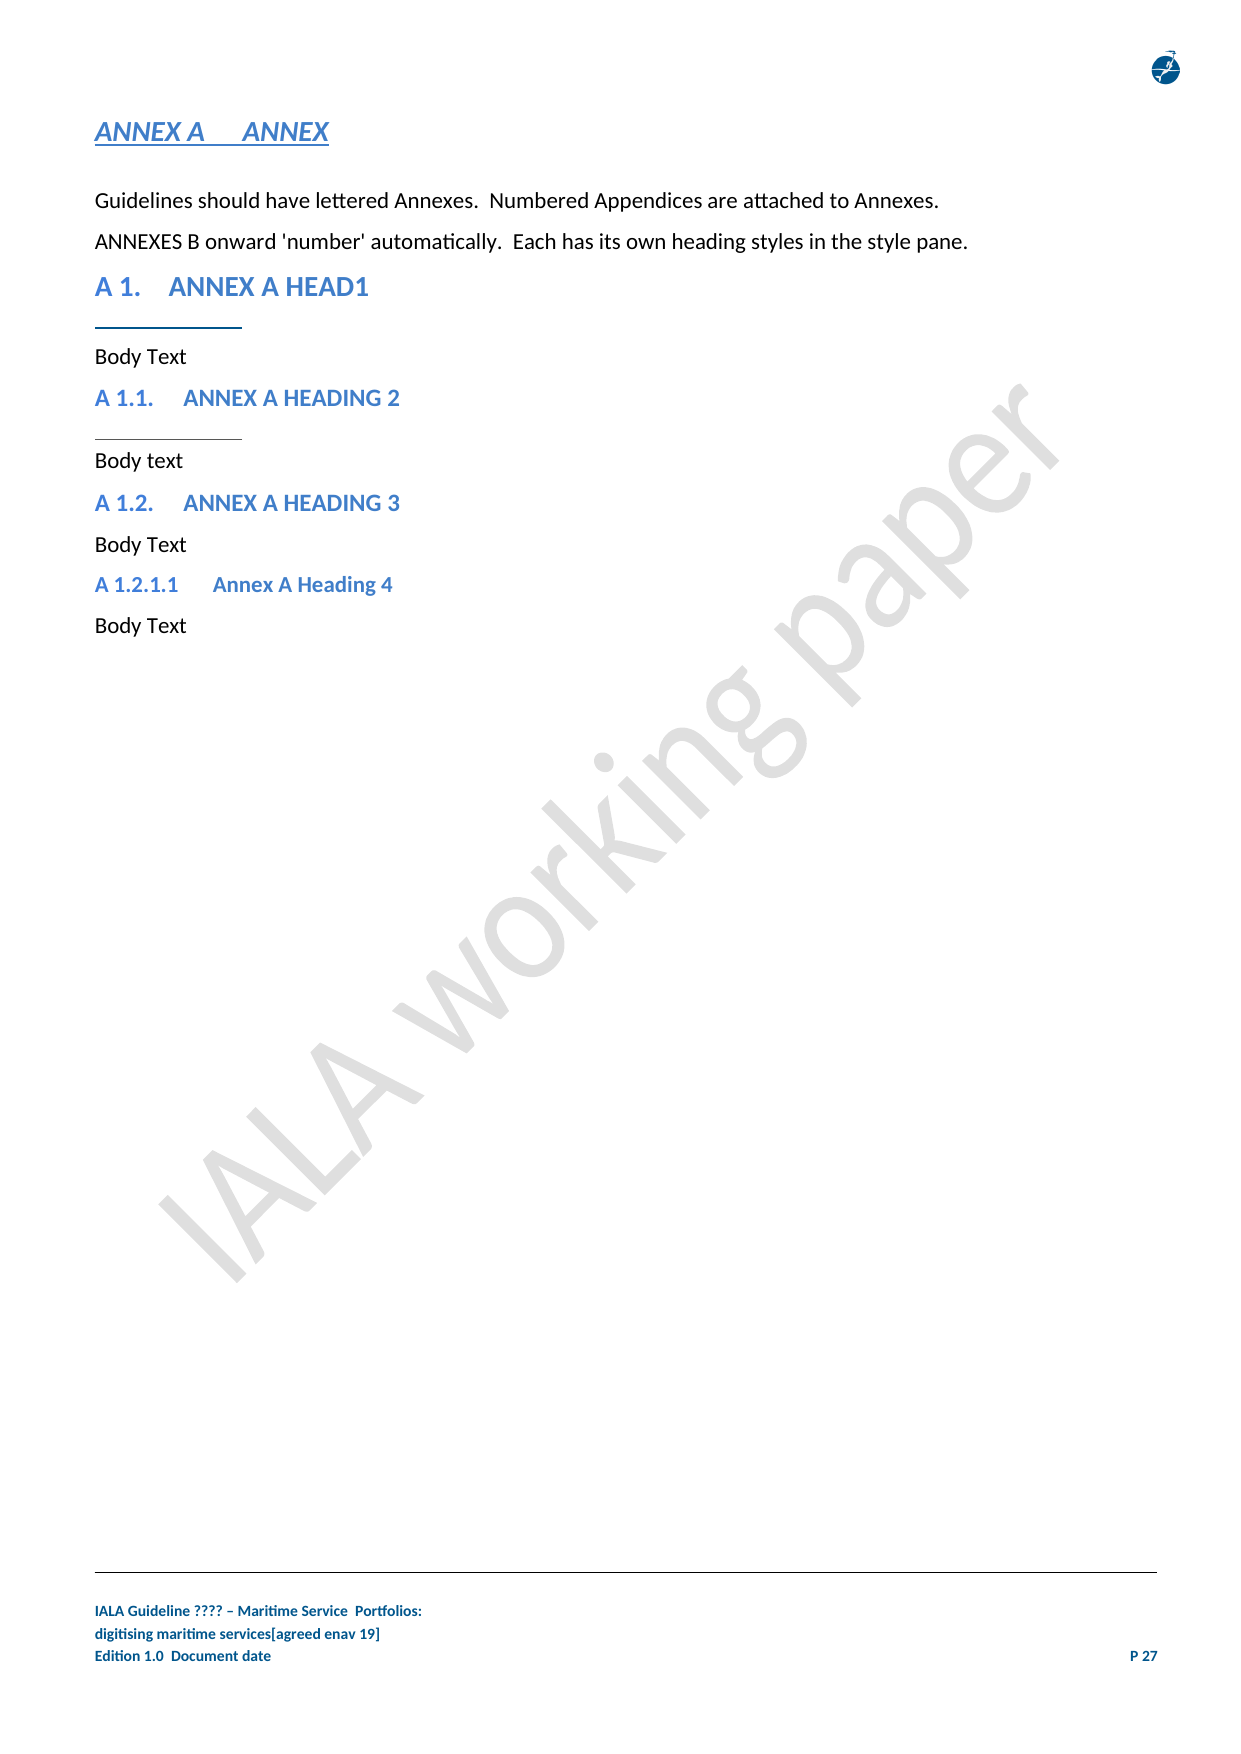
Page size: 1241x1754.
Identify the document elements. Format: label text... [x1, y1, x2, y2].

picture [1120, 0, 1239, 119]
text Body Text [94, 611, 1157, 639]
text Guidelines should have lettered Annexes. Numbered Appendices are attached to Annexes. [94, 187, 1157, 215]
text Annex A Heading 4 [94, 570, 1157, 598]
text ANNEXES B onward 'number' automatically. Each has its own heading styles in the style pane. [94, 227, 1157, 255]
text Body Text [94, 342, 1157, 370]
text Annex A Heading 2 [94, 382, 1157, 413]
text ANNEX A HEAD1 [94, 268, 1157, 303]
text Body Text [94, 530, 1157, 558]
text Annex A Heading 3 [94, 487, 1157, 517]
text ANNEX [94, 113, 1157, 149]
text Body text [94, 446, 1157, 474]
